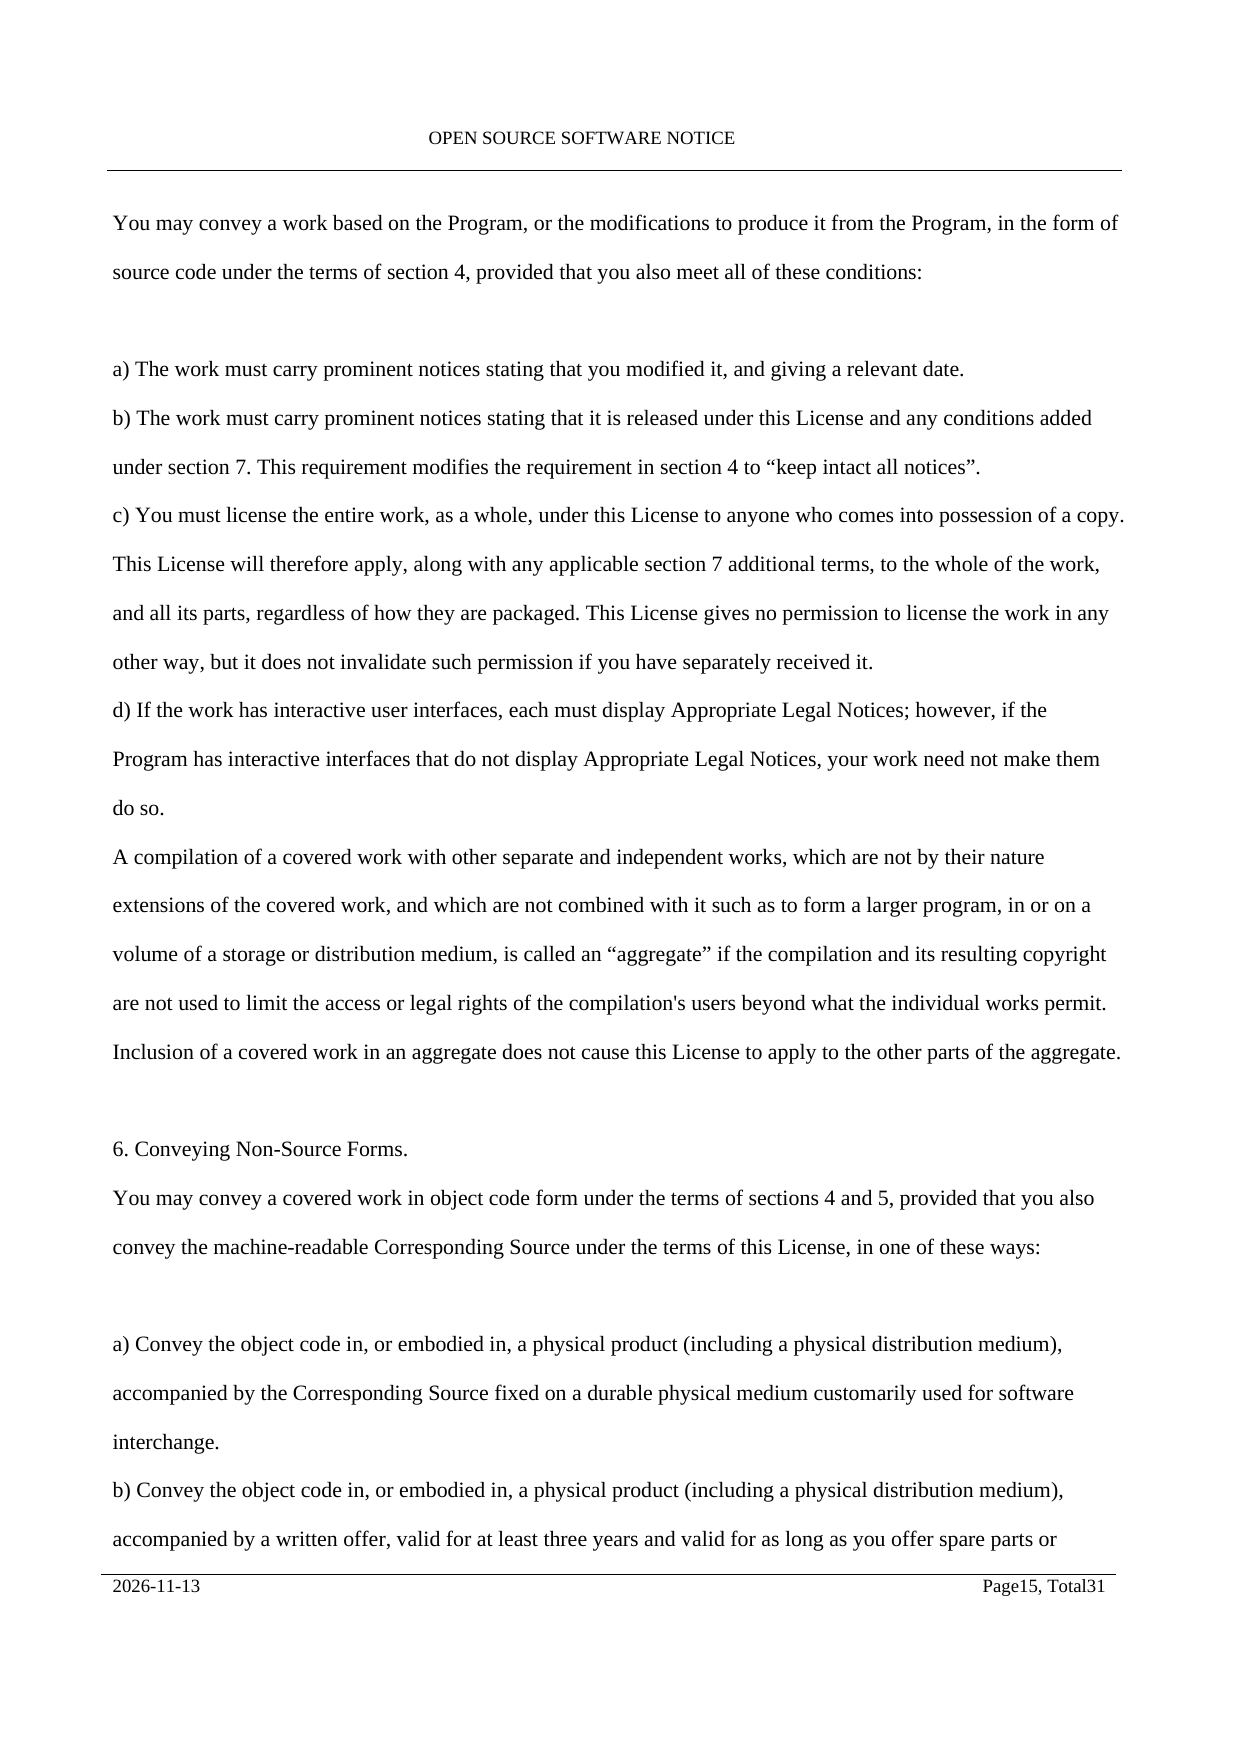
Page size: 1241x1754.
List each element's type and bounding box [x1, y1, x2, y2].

text [112, 206, 1128, 1555]
